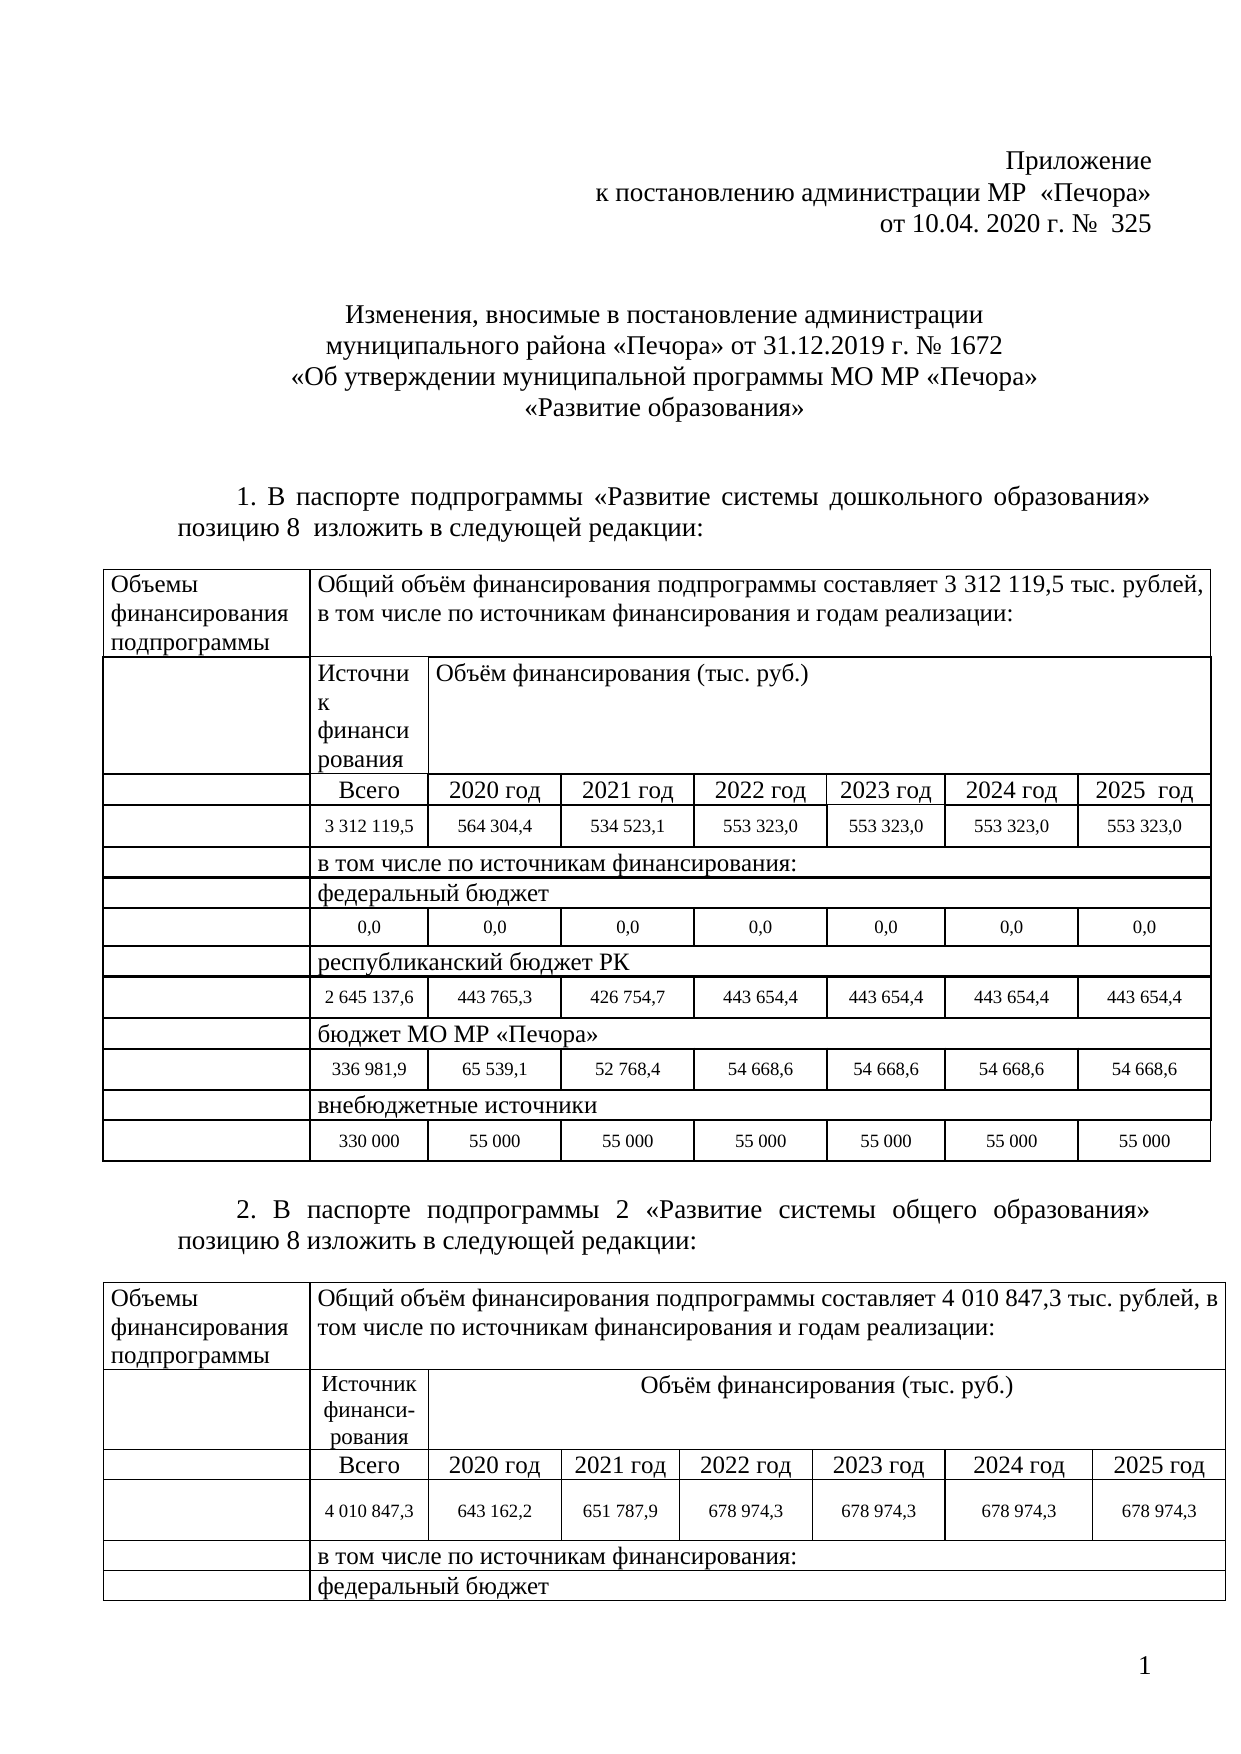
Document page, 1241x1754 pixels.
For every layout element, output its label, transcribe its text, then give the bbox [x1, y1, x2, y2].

table_cell 426 754,7 [562, 978, 693, 1017]
table_cell 330 000 [311, 1121, 427, 1160]
table_cell 2025 год [1093, 1450, 1225, 1479]
text к постановлению администрации МР «Печора» [177, 176, 1152, 207]
table_cell Источник финанси-рования [311, 1370, 428, 1449]
table_header Объемы финансирования подпрограммы [104, 1283, 309, 1369]
table_cell 651 787,9 [562, 1480, 679, 1540]
table_cell 4 010 847,3 [311, 1480, 428, 1540]
table_cell 2022 год [695, 775, 826, 804]
text Приложение [177, 144, 1152, 176]
table_cell республиканский бюджет РК [311, 947, 1210, 975]
table_cell 55 000 [562, 1121, 693, 1160]
table_cell 0,0 [695, 909, 826, 944]
table_cell 2023 год [827, 775, 944, 804]
table_header Объемы финансирования подпрограммы [104, 570, 309, 656]
table_cell в том числе по источникам финансирования: [311, 848, 1210, 876]
table_cell 2 645 137,6 [311, 978, 427, 1017]
table_cell 643 162,2 [429, 1480, 561, 1540]
text муниципального района «Печора» от 31.12.2019 г. № 1672 [177, 329, 1152, 360]
table_cell 2020 год [429, 1450, 561, 1479]
table_cell 0,0 [1079, 909, 1210, 944]
table_cell 443 654,4 [946, 978, 1077, 1017]
table_cell 54 668,6 [1079, 1050, 1210, 1088]
table_cell 0,0 [562, 909, 693, 944]
table_cell 0,0 [946, 909, 1077, 944]
text Изменения, вносимые в постановление администрации [177, 298, 1152, 329]
table_cell Всего [311, 1450, 428, 1479]
table_cell 55 000 [429, 1121, 560, 1160]
table_cell 2024 год [946, 775, 1077, 804]
table_cell 54 668,6 [946, 1050, 1077, 1088]
table_cell Объём финансирования (тыс. руб.) [429, 658, 1210, 773]
table_cell 2025 год [1079, 775, 1210, 804]
table_cell 443 765,3 [429, 978, 560, 1017]
table_cell Объём финансирования (тыс. руб.) [429, 1370, 1225, 1449]
table_cell Всего [311, 774, 427, 804]
table_cell 553 323,0 [946, 806, 1077, 846]
table_cell 65 539,1 [429, 1050, 560, 1088]
table_cell Источник финансирования [311, 657, 428, 773]
table_cell 54 668,6 [828, 1050, 944, 1088]
table_cell 3 312 119,5 [311, 806, 427, 846]
table_cell 0,0 [828, 909, 944, 944]
table_cell внебюджетные источники [311, 1091, 1210, 1119]
table_cell 55 000 [828, 1121, 944, 1160]
table_header Общий объём финансирования подпрограммы составляет 4 010 847,3 тыс. рублей, в том числе по источникам финансирования и годам реализации: [311, 1283, 1225, 1369]
text «Развитие образования» [177, 391, 1152, 422]
table_cell 564 304,4 [429, 806, 560, 846]
table_cell федеральный бюджет [311, 1571, 1225, 1600]
table_cell 678 974,3 [680, 1480, 812, 1540]
table_cell 553 323,0 [828, 805, 944, 846]
table_cell 336 981,9 [311, 1050, 427, 1088]
table_cell 678 974,3 [946, 1480, 1092, 1540]
table_cell бюджет МО МР «Печора» [311, 1019, 1210, 1048]
table_cell 52 768,4 [562, 1050, 693, 1088]
table_cell 443 654,4 [828, 978, 944, 1017]
table_cell 0,0 [429, 909, 560, 944]
table_cell 55 000 [1079, 1121, 1210, 1160]
text 1. В паспорте подпрограммы «Развитие системы дошкольного образования» позицию 8 изложить в следующей редакции: [177, 480, 1152, 542]
table_cell 2020 год [429, 775, 560, 804]
table_cell 2021 год [562, 775, 693, 804]
table_cell 678 974,3 [1093, 1480, 1225, 1540]
table_cell 54 668,6 [695, 1050, 826, 1088]
table_cell 2021 год [562, 1450, 679, 1479]
text 2. В паспорте подпрограммы 2 «Развитие системы общего образования» позицию 8 изложить в следующей редакции: [177, 1193, 1152, 1256]
table_cell 2024 год [946, 1450, 1092, 1479]
table_cell 534 523,1 [562, 806, 693, 846]
text от 10.04. 2020 г. № 325 [177, 207, 1152, 238]
table_cell 553 323,0 [695, 806, 826, 846]
table_header Общий объём финансирования подпрограммы составляет 3 312 119,5 тыс. рублей, в том числе по источникам финансирования и годам реализации: [311, 570, 1210, 656]
table_cell 55 000 [946, 1121, 1077, 1160]
table_cell в том числе по источникам финансирования: [311, 1541, 1225, 1570]
table_cell 0,0 [311, 909, 427, 944]
table_cell 55 000 [695, 1121, 826, 1160]
table_cell 443 654,4 [695, 978, 826, 1017]
table_cell 678 974,3 [813, 1480, 944, 1540]
table_cell 553 323,0 [1079, 806, 1210, 846]
table_cell 2023 год [813, 1450, 944, 1479]
text «Об утверждении муниципальной программы МО МР «Печора» [177, 360, 1152, 391]
table_cell 2022 год [680, 1450, 812, 1479]
table_cell федеральный бюджет [311, 879, 1210, 907]
table_cell 443 654,4 [1079, 978, 1210, 1017]
